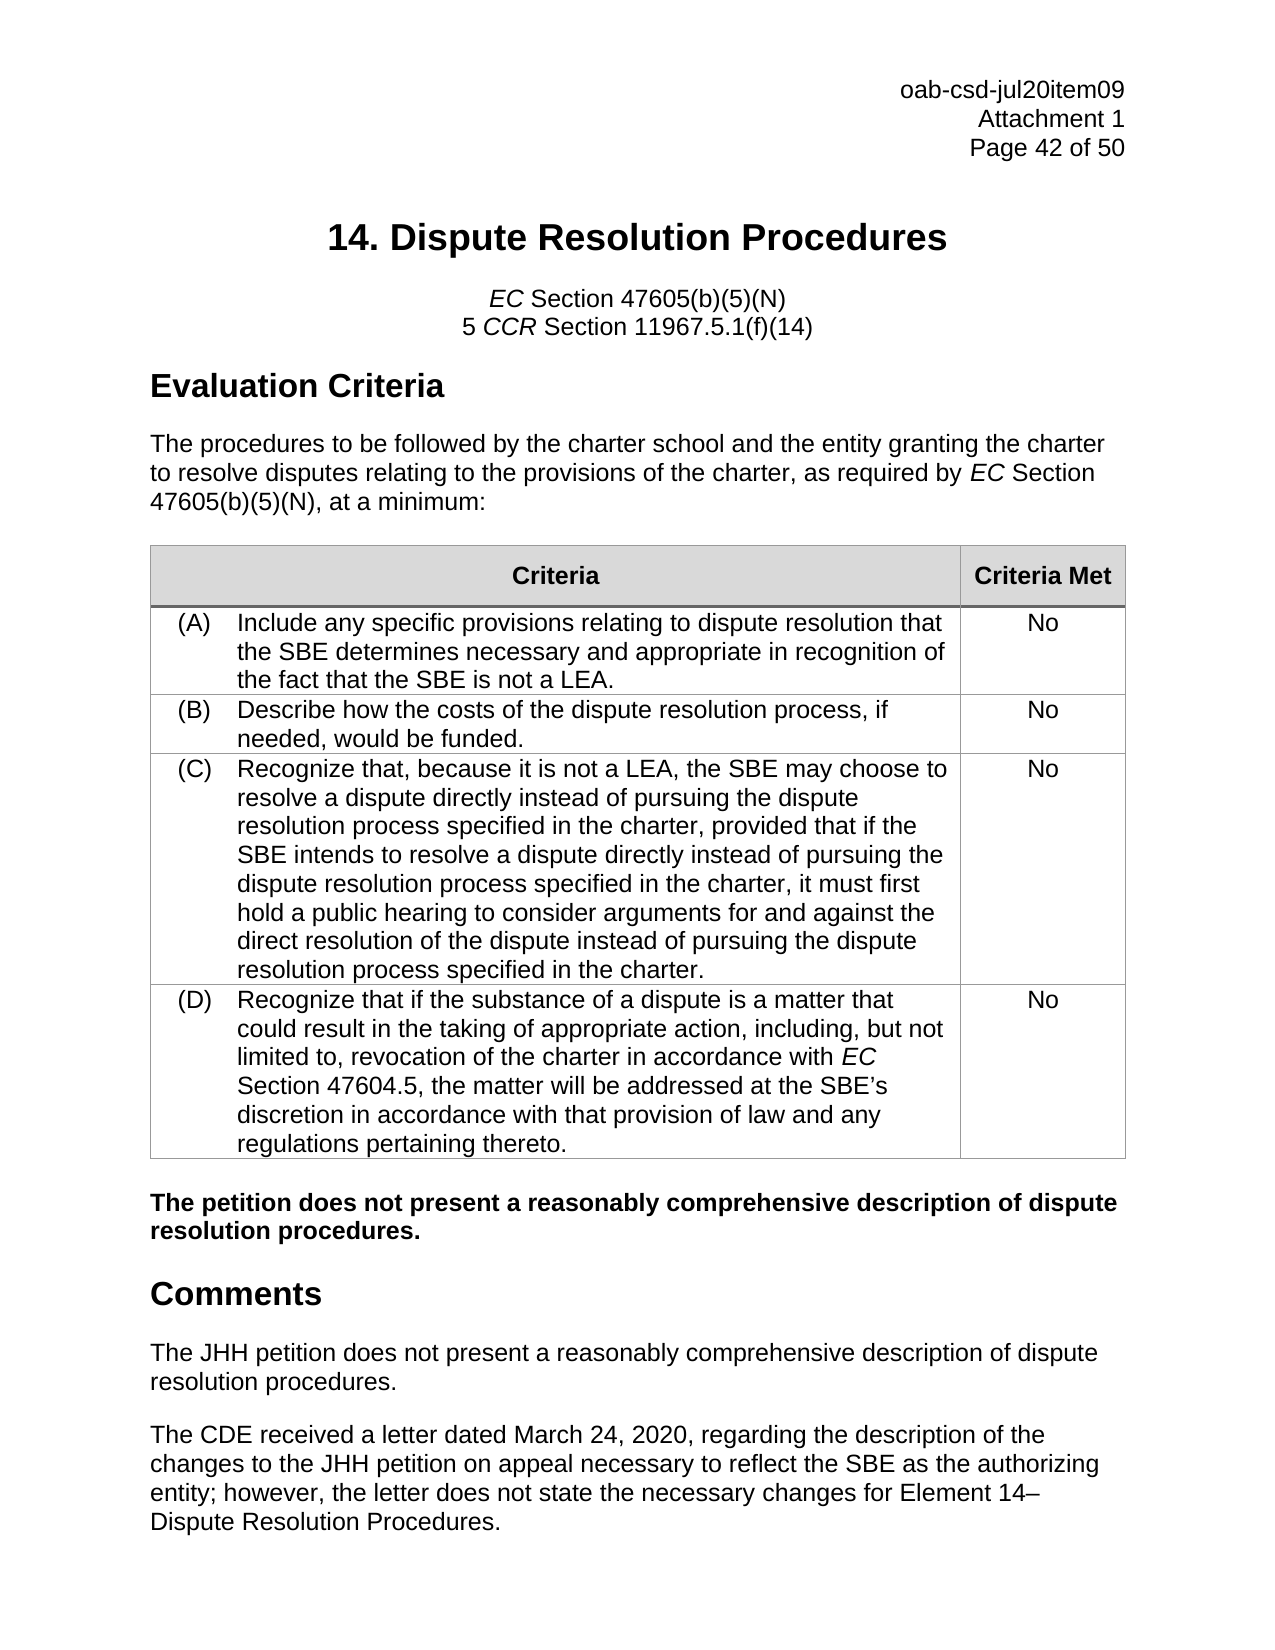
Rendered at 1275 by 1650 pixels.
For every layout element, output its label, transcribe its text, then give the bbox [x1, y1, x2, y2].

table_cell No [961, 695, 1125, 753]
text The procedures to be followed by the charter school and the entity granting the charter to resolve disputes relating to the provisions of the charter, as required by EC Section 47605(b)(5)(N), at a minimum: [150, 429, 1125, 516]
table_cell No [961, 608, 1125, 694]
subtitle Evaluation Criteria [150, 366, 1125, 404]
subtitle Comments [150, 1274, 1125, 1313]
table_cell No [961, 985, 1125, 1157]
table_cell Recognize that if the substance of a dispute is a matter that could result in the taking of appropriate action, including, but not limited to, revocation of the charter in accordance with EC Section 47604.5, the matter will be addressed at the SBE’s discretion in accordance with that provision of law and any regulations pertaining thereto. [151, 985, 960, 1157]
text 5 CCR Section 11967.5.1(f)(14) [150, 312, 1125, 341]
table_cell Recognize that, because it is not a LEA, the SBE may choose to resolve a dispute directly instead of pursuing the dispute resolution process specified in the charter, provided that if the SBE intends to resolve a dispute directly instead of pursuing the dispute resolution process specified in the charter, it must first hold a public hearing to consider arguments for and against the direct resolution of the dispute instead of pursuing the dispute resolution process specified in the charter. [151, 754, 960, 984]
table_cell No [961, 754, 1125, 984]
text The petition does not present a reasonably comprehensive description of dispute resolution procedures. [150, 1188, 1125, 1245]
text The CDE received a letter dated March 24, 2020, regarding the description of the changes to the JHH petition on appeal necessary to reflect the SBE as the authorizing entity; however, the letter does not state the necessary changes for Element 14–Dispute Resolution Procedures. [150, 1420, 1125, 1535]
table_cell Include any specific provisions relating to dispute resolution that the SBE determines necessary and appropriate in recognition of the fact that the SBE is not a LEA. [151, 608, 960, 694]
text EC Section 47605(b)(5)(N) [150, 283, 1125, 312]
subtitle 14. Dispute Resolution Procedures [150, 215, 1125, 258]
table_header Criteria [151, 546, 960, 605]
table_header Criteria Met [961, 546, 1125, 605]
text The JHH petition does not present a reasonably comprehensive description of dispute resolution procedures. [150, 1338, 1125, 1395]
table_cell Describe how the costs of the dispute resolution process, if needed, would be funded. [151, 695, 960, 753]
